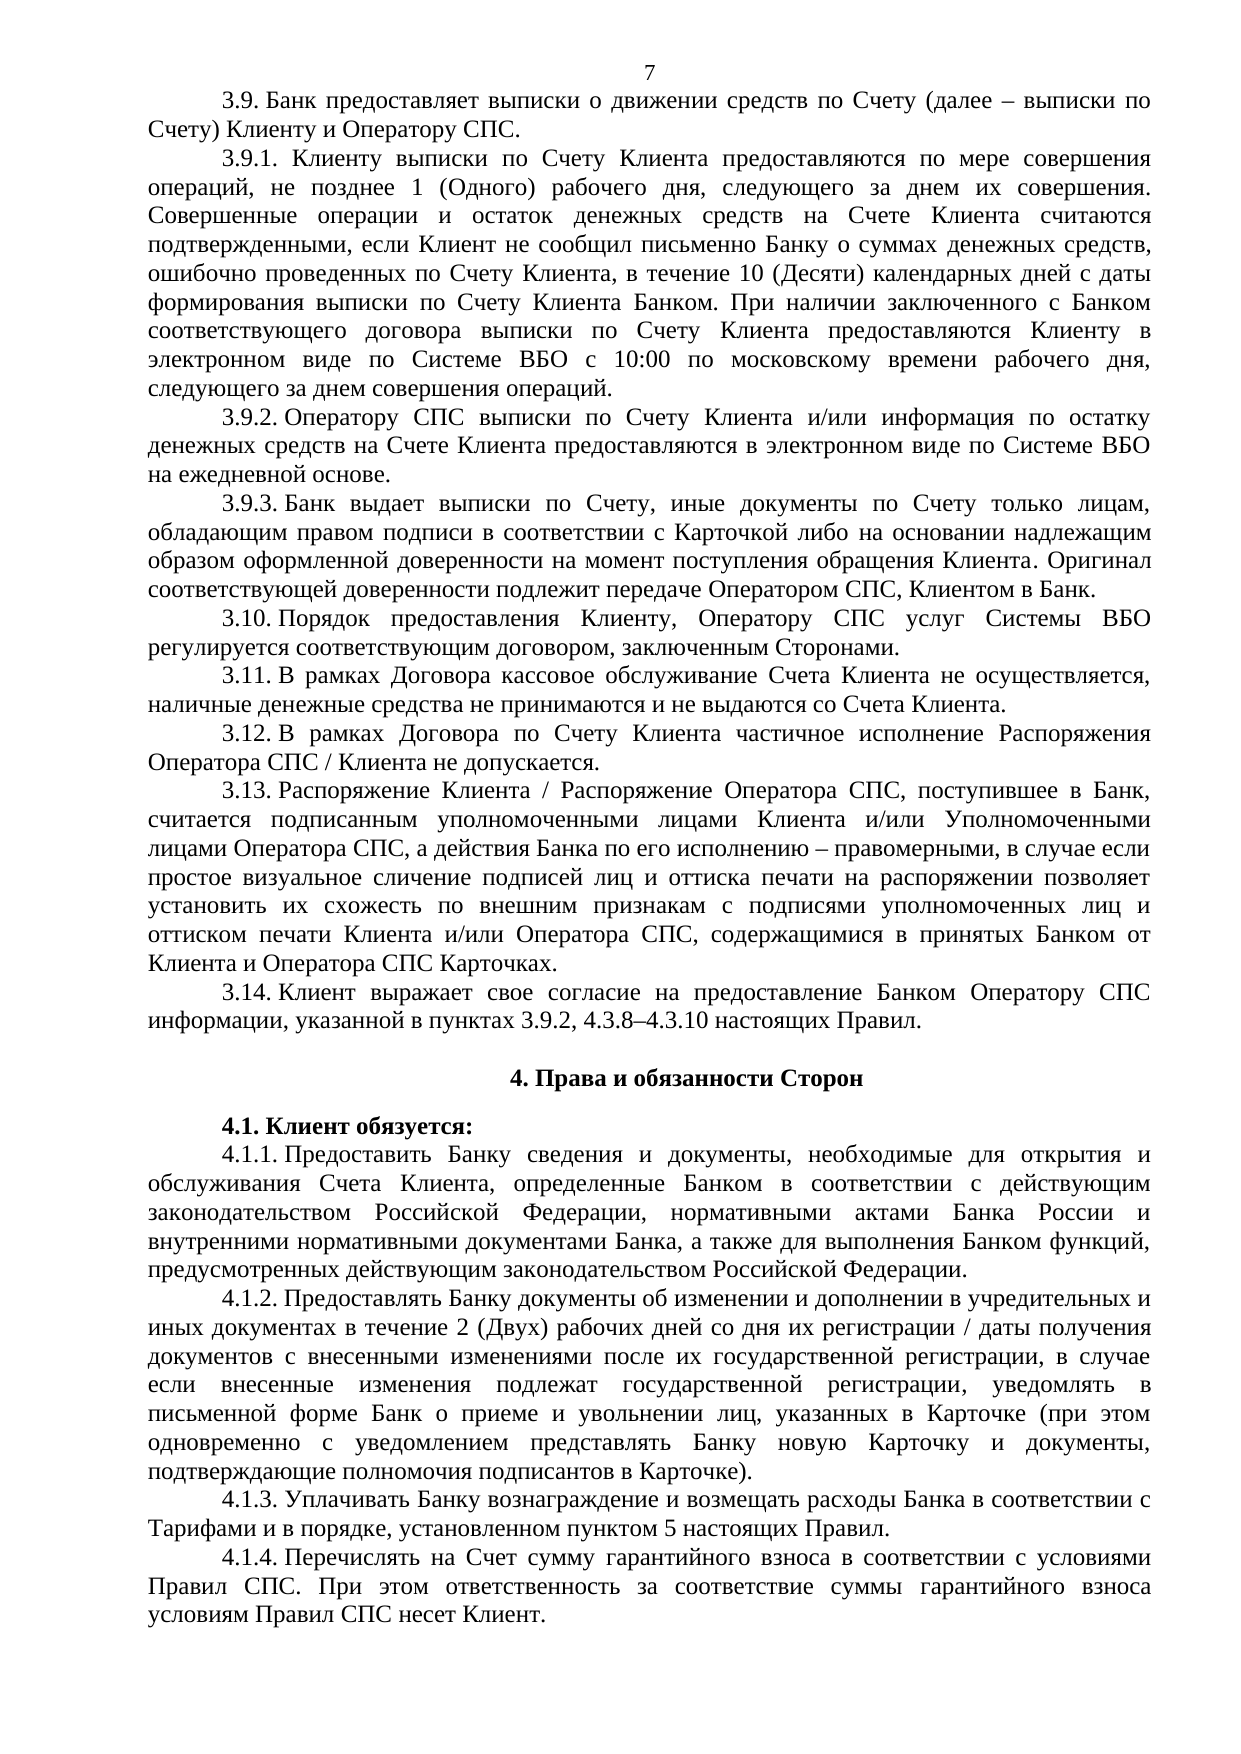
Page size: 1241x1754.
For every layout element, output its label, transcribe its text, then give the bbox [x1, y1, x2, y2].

text 4.1.1. Предоставить Банку сведения и документы, необходимые для открытия и обслуживания Счета Клиента, определенные Банком в соответствии с действующим законодательством Российской Федерации, нормативными актами Банка России и внутренними нормативными документами Банка, а также для выполнения Банком функций, предусмотренных действующим законодательством Российской Федерации. [148, 1139, 1152, 1283]
text 3.9. Банк предоставляет выписки о движении средств по Счету (далее – выписки по Счету) Клиенту и Оператору СПС. [148, 85, 1152, 143]
text 3.13. Распоряжение Клиента / Распоряжение Оператора СПС, поступившее в Банк, считается подписанным уполномоченными лицами Клиента и/или Уполномоченными лицами Оператора СПС, а действия Банка по его исполнению – правомерными, в случае если простое визуальное сличение подписей лиц и оттиска печати на распоряжении позволяет установить их схожесть по внешним признакам с подписями уполномоченных лиц и оттиском печати Клиента и/или Оператора СПС, содержащимися в принятых Банком от Клиента и Оператора СПС Карточках. [148, 775, 1152, 977]
text 3.9.2. Оператору СПС выписки по Счету Клиента и/или информация по остатку денежных средств на Счете Клиента предоставляются в электронном виде по Системе ВБО на ежедневной основе. [148, 402, 1152, 488]
text 3.10. Порядок предоставления Клиенту, Оператору СПС услуг Системы ВБО регулируется соответствующим договором, заключенным Сторонами. [148, 603, 1152, 660]
text 3.9.1. Клиенту выписки по Счету Клиента предоставляются по мере совершения операций, не позднее 1 (Одного) рабочего дня, следующего за днем их совершения. Совершенные операции и остаток денежных средств на Счете Клиента считаются подтвержденными, если Клиент не сообщил письменно Банку о суммах денежных средств, ошибочно проведенных по Счету Клиента, в течение 10 (Десяти) календарных дней с даты формирования выписки по Счету Клиента Банком. При наличии заключенного с Банком соответствующего договора выписки по Счету Клиента предоставляются Клиенту в электронном виде по Системе ВБО с 10:00 по московскому времени рабочего дня, следующего за днем совершения операций. [148, 143, 1152, 402]
text 4.1. Клиент обязуется: [148, 1111, 1152, 1139]
text 4.1.3. Уплачивать Банку вознаграждение и возмещать расходы Банка в соответствии с Тарифами и в порядке, установленном пунктом 5 настоящих Правил. [148, 1484, 1152, 1542]
text 4.1.4. Перечислять на Счет сумму гарантийного взноса в соответствии с условиями Правил СПС. При этом ответственность за соответствие суммы гарантийного взноса условиям Правил СПС несет Клиент. [148, 1542, 1152, 1628]
text 4. Права и обязанности Сторон [148, 1063, 1152, 1092]
text 3.9.3. Банк выдает выписки по Счету, иные документы по Счету только лицам, обладающим правом подписи в соответствии с Карточкой либо на основании надлежащим образом оформленной доверенности на момент поступления обращения Клиента. Оригинал соответствующей доверенности подлежит передаче Оператором СПС, Клиентом в Банк. [148, 488, 1152, 603]
text 3.11. В рамках Договора кассовое обслуживание Счета Клиента не осуществляется, наличные денежные средства не принимаются и не выдаются со Счета Клиента. [148, 660, 1152, 718]
text 4.1.2. Предоставлять Банку документы об изменении и дополнении в учредительных и иных документах в течение 2 (Двух) рабочих дней со дня их регистрации / даты получения документов с внесенными изменениями после их государственной регистрации, в случае если внесенные изменения подлежат государственной регистрации, уведомлять в письменной форме Банк о приеме и увольнении лиц, указанных в Карточке (при этом одновременно с уведомлением представлять Банку новую Карточку и документы, подтверждающие полномочия подписантов в Карточке). [148, 1283, 1152, 1484]
text 3.14. Клиент выражает свое согласие на предоставление Банком Оператору СПС информации, указанной в пунктах 3.9.2, 4.3.8–4.3.10 настоящих Правил. [148, 977, 1152, 1034]
text 3.12. В рамках Договора по Счету Клиента частичное исполнение Распоряжения Оператора СПС / Клиента не допускается. [148, 718, 1152, 775]
